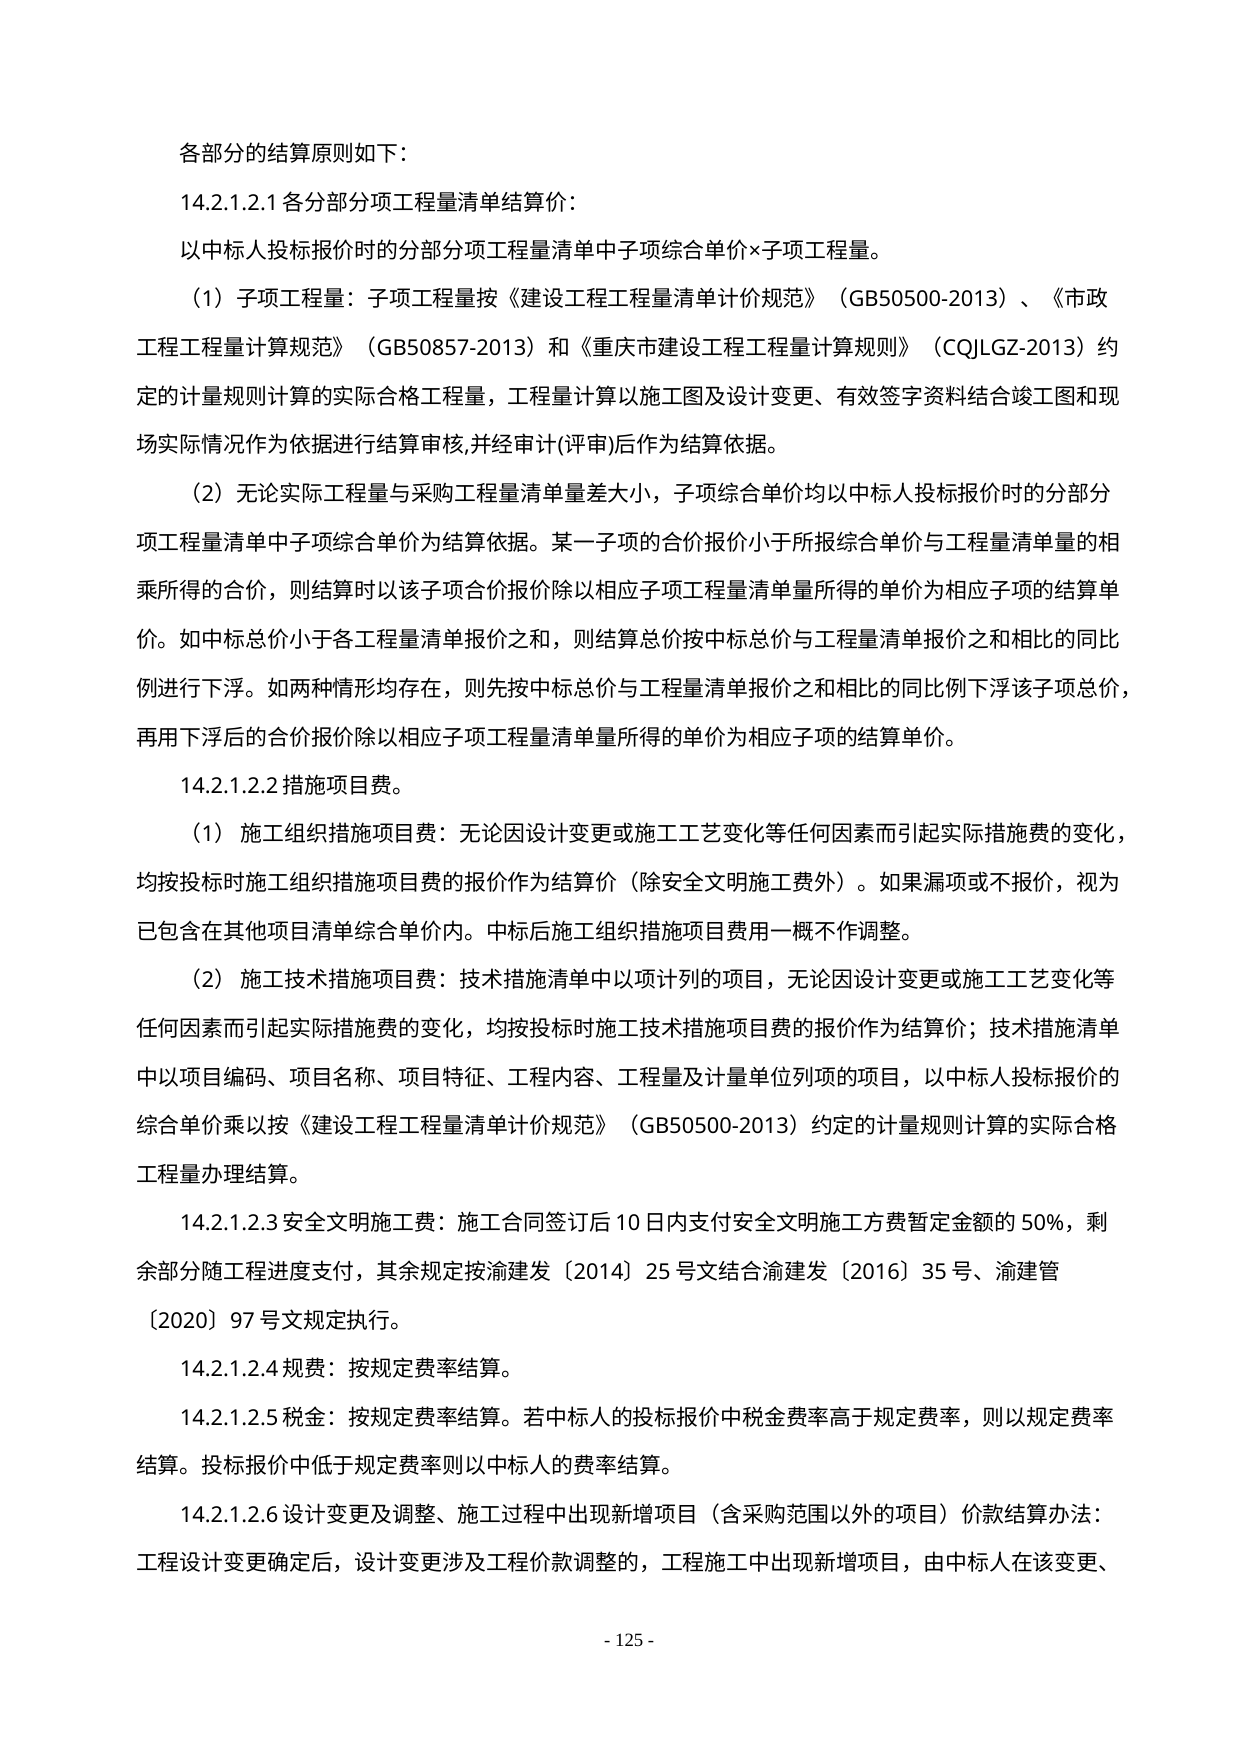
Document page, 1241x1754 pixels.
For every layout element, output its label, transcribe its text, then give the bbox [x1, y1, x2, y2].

text 14.2.1.2.6设计变更及调整、施工过程中出现新增项目（含采购范围以外的项目）价款结算办法：工程设计变更确定后，设计变更涉及工程价款调整的，工程施工中出现新增项目，由中标人在该变更、新增项目启动前14天内向监理单位、采购人提出，经采购人、监理单位审核同意后调整合同价款。调整方法如下： [136, 1496, 1122, 1577]
text 14.2.1.2.5税金：按规定费率结算。若中标人的投标报价中税金费率高于规定费率，则以规定费率结算。投标报价中低于规定费率则以中标人的费率结算。 [136, 1399, 1122, 1480]
text 14.2.1.2.2措施项目费。 [136, 767, 1122, 800]
text （2） 施工技术措施项目费：技术措施清单中以项计列的项目，无论因设计变更或施工工艺变化等任何因素而引起实际措施费的变化，均按投标时施工技术措施项目费的报价作为结算价；技术措施清单中以项目编码、项目名称、项目特征、工程内容、工程量及计量单位列项的项目，以中标人投标报价的综合单价乘以按《建设工程工程量清单计价规范》（GB50500-2013）约定的计量规则计算的实际合格工程量办理结算。 [136, 962, 1122, 1189]
text 各部分的结算原则如下： [136, 136, 1122, 168]
text （1）子项工程量：子项工程量按《建设工程工程量清单计价规范》（GB50500-2013）、《市政工程工程量计算规范》（GB50857-2013）和《重庆市建设工程工程量计算规则》（CQJLGZ-2013）约定的计量规则计算的实际合格工程量，工程量计算以施工图及设计变更、有效签字资料结合竣工图和现场实际情况作为依据进行结算审核,并经审计(评审)后作为结算依据。 [136, 281, 1122, 459]
text 14.2.1.2.1各分部分项工程量清单结算价： [136, 184, 1122, 217]
text 以中标人投标报价时的分部分项工程量清单中子项综合单价×子项工程量。 [136, 232, 1122, 265]
text 14.2.1.2.4规费：按规定费率结算。 [136, 1351, 1122, 1383]
text 14.2.1.2.3安全文明施工费：施工合同签订后10日内支付安全文明施工方费暂定金额的50%，剩余部分随工程进度支付，其余规定按渝建发〔2014〕25号文结合渝建发〔2016〕35号、渝建管〔2020〕97号文规定执行。 [136, 1205, 1122, 1335]
text （2）无论实际工程量与采购工程量清单量差大小，子项综合单价均以中标人投标报价时的分部分项工程量清单中子项综合单价为结算依据。某一子项的合价报价小于所报综合单价与工程量清单量的相乘所得的合价，则结算时以该子项合价报价除以相应子项工程量清单量所得的单价为相应子项的结算单价。如中标总价小于各工程量清单报价之和，则结算总价按中标总价与工程量清单报价之和相比的同比例进行下浮。如两种情形均存在，则先按中标总价与工程量清单报价之和相比的同比例下浮该子项总价，再用下浮后的合价报价除以相应子项工程量清单量所得的单价为相应子项的结算单价。 [136, 475, 1122, 752]
text （1） 施工组织措施项目费：无论因设计变更或施工工艺变化等任何因素而引起实际措施费的变化，均按投标时施工组织措施项目费的报价作为结算价（除安全文明施工费外）。如果漏项或不报价，视为已包含在其他项目清单综合单价内。中标后施工组织措施项目费用一概不作调整。 [136, 816, 1122, 946]
